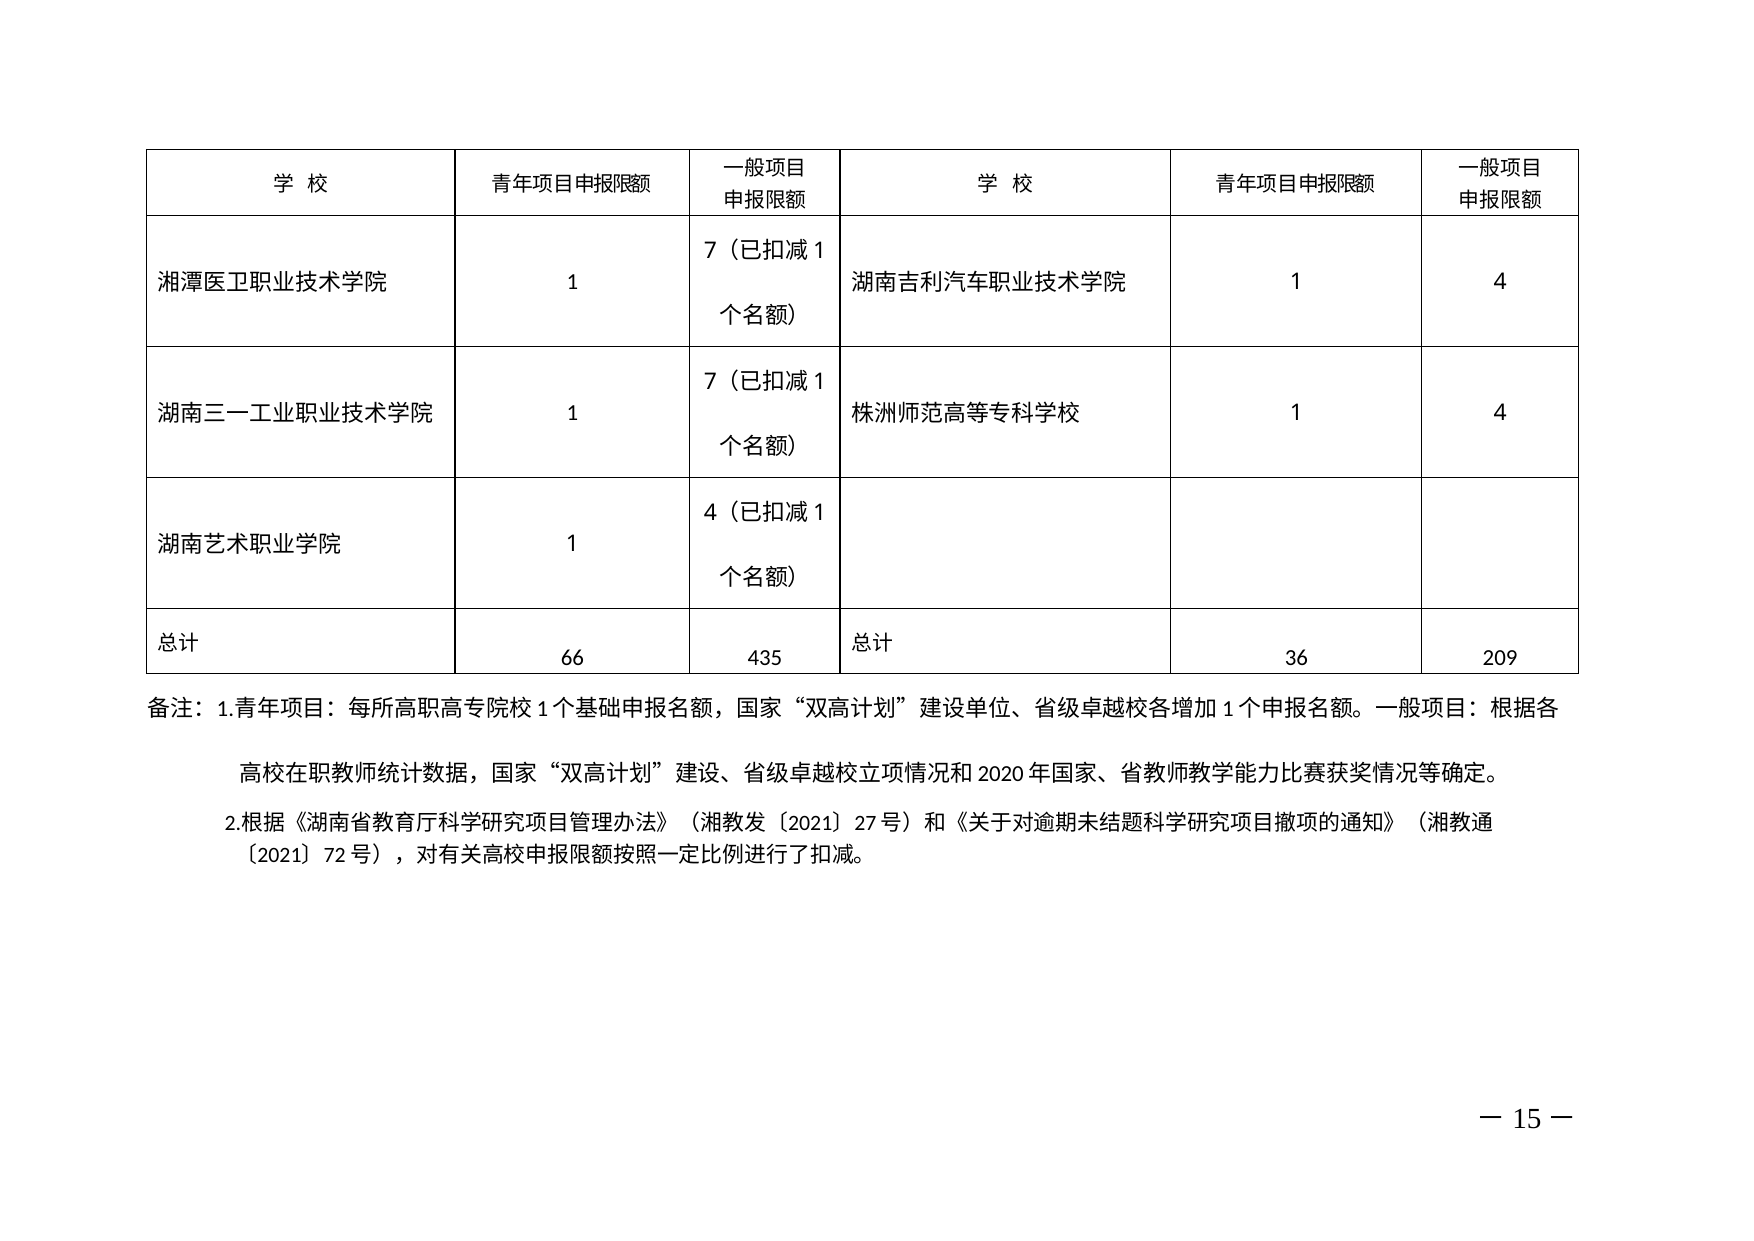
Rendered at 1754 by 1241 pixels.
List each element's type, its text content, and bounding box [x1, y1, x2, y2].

table_header 一般项目 申报限额 [1422, 150, 1578, 215]
table_cell 4（已扣减1个名额） [690, 478, 839, 608]
table_cell 株洲师范高等专科学校 [841, 347, 1170, 477]
table_cell 7（已扣减1个名额） [690, 216, 839, 346]
table_cell 1 [1171, 347, 1421, 477]
table_cell 1 [456, 347, 689, 477]
table_cell 1 [456, 478, 689, 608]
table_cell 66 [456, 609, 689, 673]
table_header 青年项目申报限额 [456, 150, 689, 215]
table_header 学 校 [841, 150, 1170, 215]
table_cell 4 [1422, 347, 1578, 477]
text 2.根据《湖南省教育厅科学研究项目管理办法》（湘教发〔2021〕27号）和《关于对逾期未结题科学研究项目撤项的通知》（湘教通〔2021〕72 号），对有关高校申报限额按照一定比例进行了扣减。 [224, 804, 1577, 869]
table_cell [841, 478, 1170, 608]
table_cell 1 [1171, 216, 1421, 346]
table_cell 总计 [841, 609, 1170, 673]
table_header 青年项目申报限额 [1171, 150, 1421, 215]
table_cell [1422, 478, 1578, 608]
table_header 一般项目 申报限额 [690, 150, 839, 215]
table_cell 36 [1171, 609, 1421, 673]
table_cell 湘潭医卫职业技术学院 [147, 216, 454, 346]
table_cell 湖南三一工业职业技术学院 [147, 347, 454, 477]
table_cell 435 [690, 609, 839, 673]
table_cell 湖南吉利汽车职业技术学院 [841, 216, 1170, 346]
table_cell 4 [1422, 216, 1578, 346]
table_cell 湖南艺术职业学院 [147, 478, 454, 608]
table_cell 1 [456, 216, 689, 346]
table_header 学 校 [147, 150, 454, 215]
text 备注：1.青年项目：每所高职高专院校1个基础申报名额，国家“双高计划”建设单位、省级卓越校各增加1个申报名额。一般项目：根据各高校在职教师统计数据，国家“双高计划”建设、省级卓越校立项情况和2020年国家、省教师教学能力比赛获奖情况等确定。 [148, 674, 1577, 804]
table_cell 209 [1422, 609, 1578, 673]
table_cell [1171, 478, 1421, 608]
table_cell 总计 [147, 609, 454, 673]
table_cell 7（已扣减1个名额） [690, 347, 839, 477]
